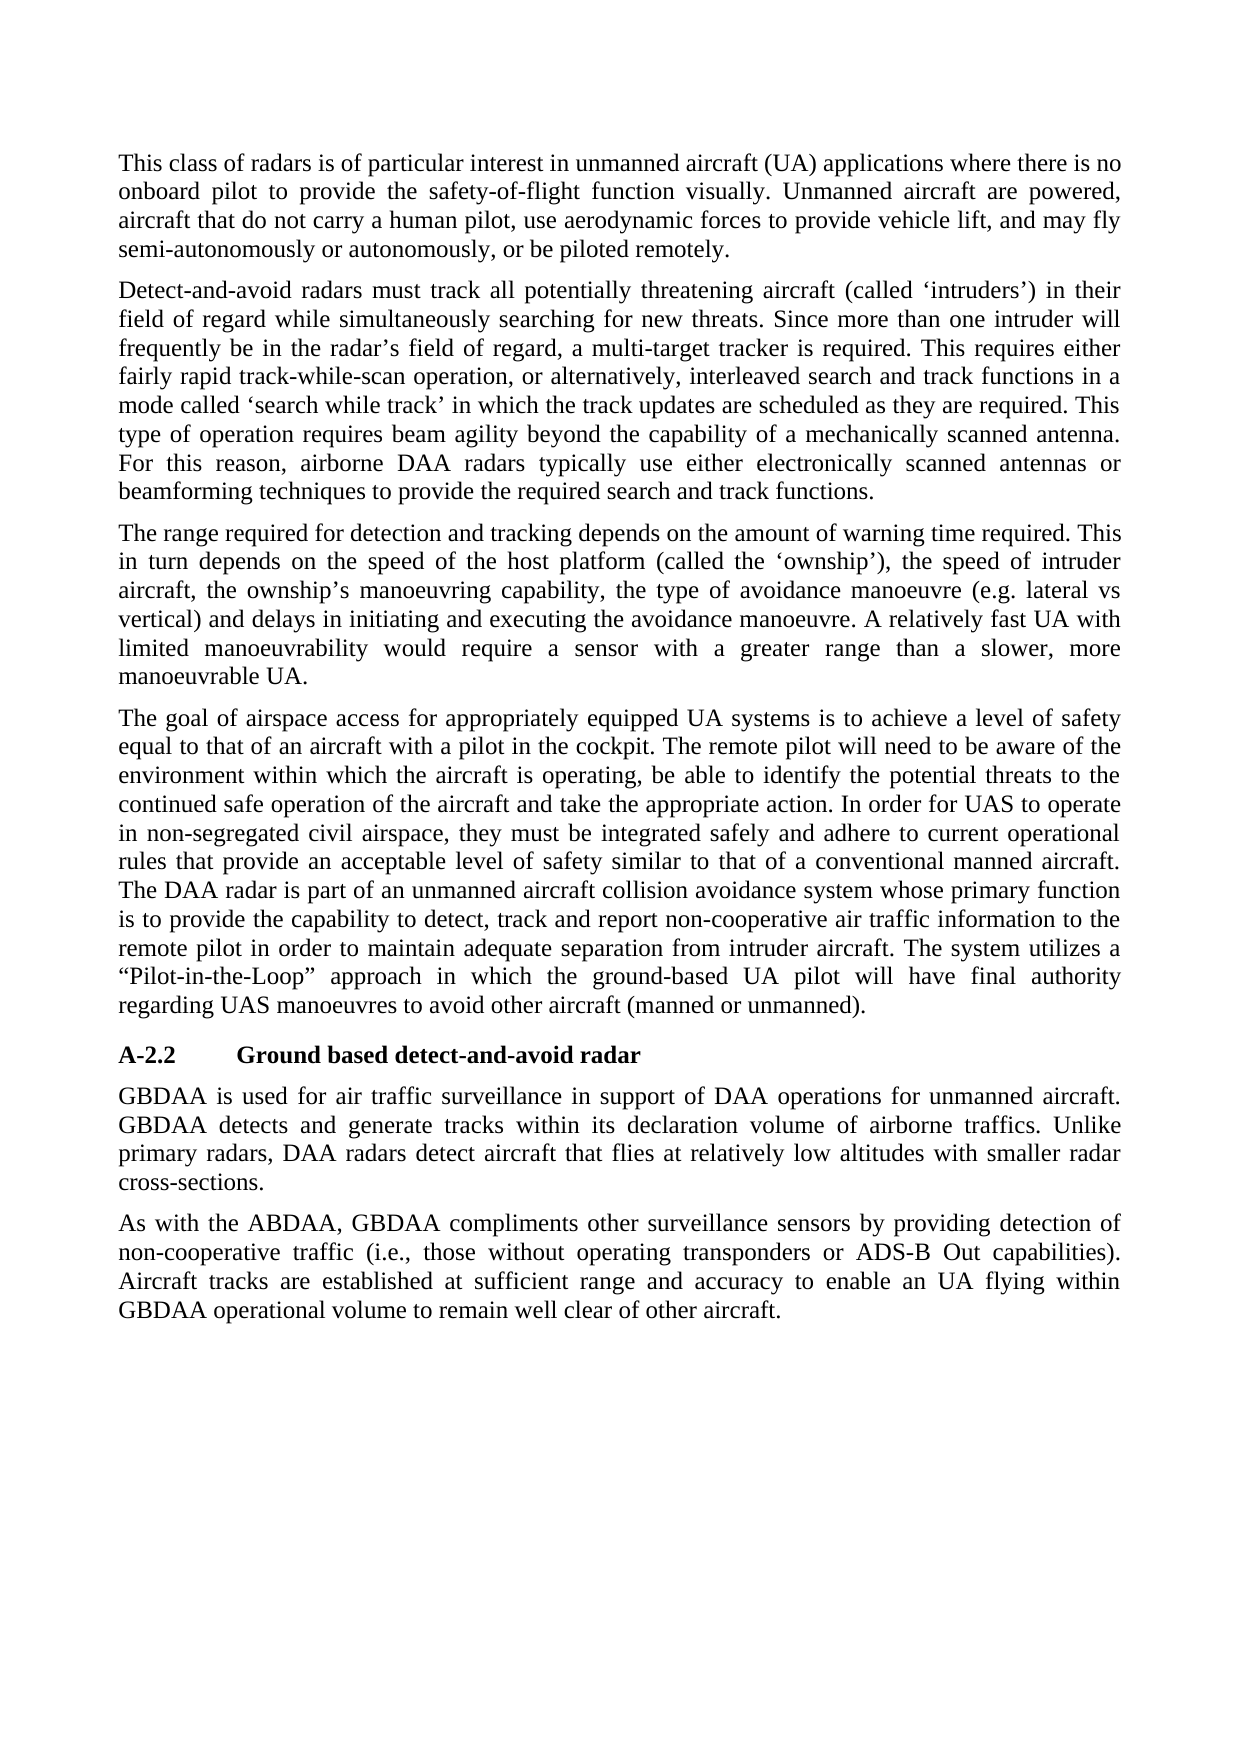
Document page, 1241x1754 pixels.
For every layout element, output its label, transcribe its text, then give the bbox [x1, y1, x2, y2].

text The range required for detection and tracking depends on the amount of warning time required. This in turn depends on the speed of the host platform (called the ‘ownship’), the speed of intruder aircraft, the ownship’s manoeuvring capability, the type of avoidance manoeuvre (e.g. lateral vs vertical) and delays in initiating and executing the avoidance manoeuvre. A relatively fast UA with limited manoeuvrability would require a sensor with a greater range than a slower, more manoeuvrable UA. [118, 518, 1122, 690]
text As with the ABDAA, GBDAA compliments other surveillance sensors by providing detection of non-cooperative traffic (i.e., those without operating transponders or ADS-B Out capabilities). Aircraft tracks are established at sufficient range and accuracy to enable an UA flying within GBDAA operational volume to remain well clear of other aircraft. [118, 1208, 1122, 1323]
text Detect-and-avoid radars must track all potentially threatening aircraft (called ‘intruders’) in their field of regard while simultaneously searching for new threats. Since more than one intruder will frequently be in the radar’s field of regard, a multi-target tracker is required. This requires either fairly rapid track-while-scan operation, or alternatively, interleaved search and track functions in a mode called ‘search while track’ in which the track updates are scheduled as they are required. This type of operation requires beam agility beyond the capability of a mechanically scanned antenna. For this reason, airborne DAA radars typically use either electronically scanned antennas or beamforming techniques to provide the required search and track functions. [118, 275, 1122, 505]
text The goal of airspace access for appropriately equipped UA systems is to achieve a level of safety equal to that of an aircraft with a pilot in the cockpit. The remote pilot will need to be aware of the environment within which the aircraft is operating, be able to identify the potential threats to the continued safe operation of the aircraft and take the appropriate action. In order for UAS to operate in non-segregated civil airspace, they must be integrated safely and adhere to current operational rules that provide an acceptable level of safety similar to that of a conventional manned aircraft. The DAA radar is part of an unmanned aircraft collision avoidance system whose primary function is to provide the capability to detect, track and report non-cooperative air traffic information to the remote pilot in order to maintain adequate separation from intruder aircraft. The system utilizes a “Pilot-in-the-Loop” approach in which the ground-based UA pilot will have final authority regarding UAS manoeuvres to avoid other aircraft (manned or unmanned). [118, 703, 1122, 1019]
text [118, 148, 1122, 263]
subtitle A-2.2 Ground based detect-and-avoid radar [118, 1040, 1122, 1068]
text GBDAA is used for air traffic surveillance in support of DAA operations for unmanned aircraft. GBDAA detects and generate tracks within its declaration volume of airborne traffics. Unlike primary radars, DAA radars detect aircraft that flies at relatively low altitudes with smaller radar cross-sections. [118, 1081, 1122, 1196]
